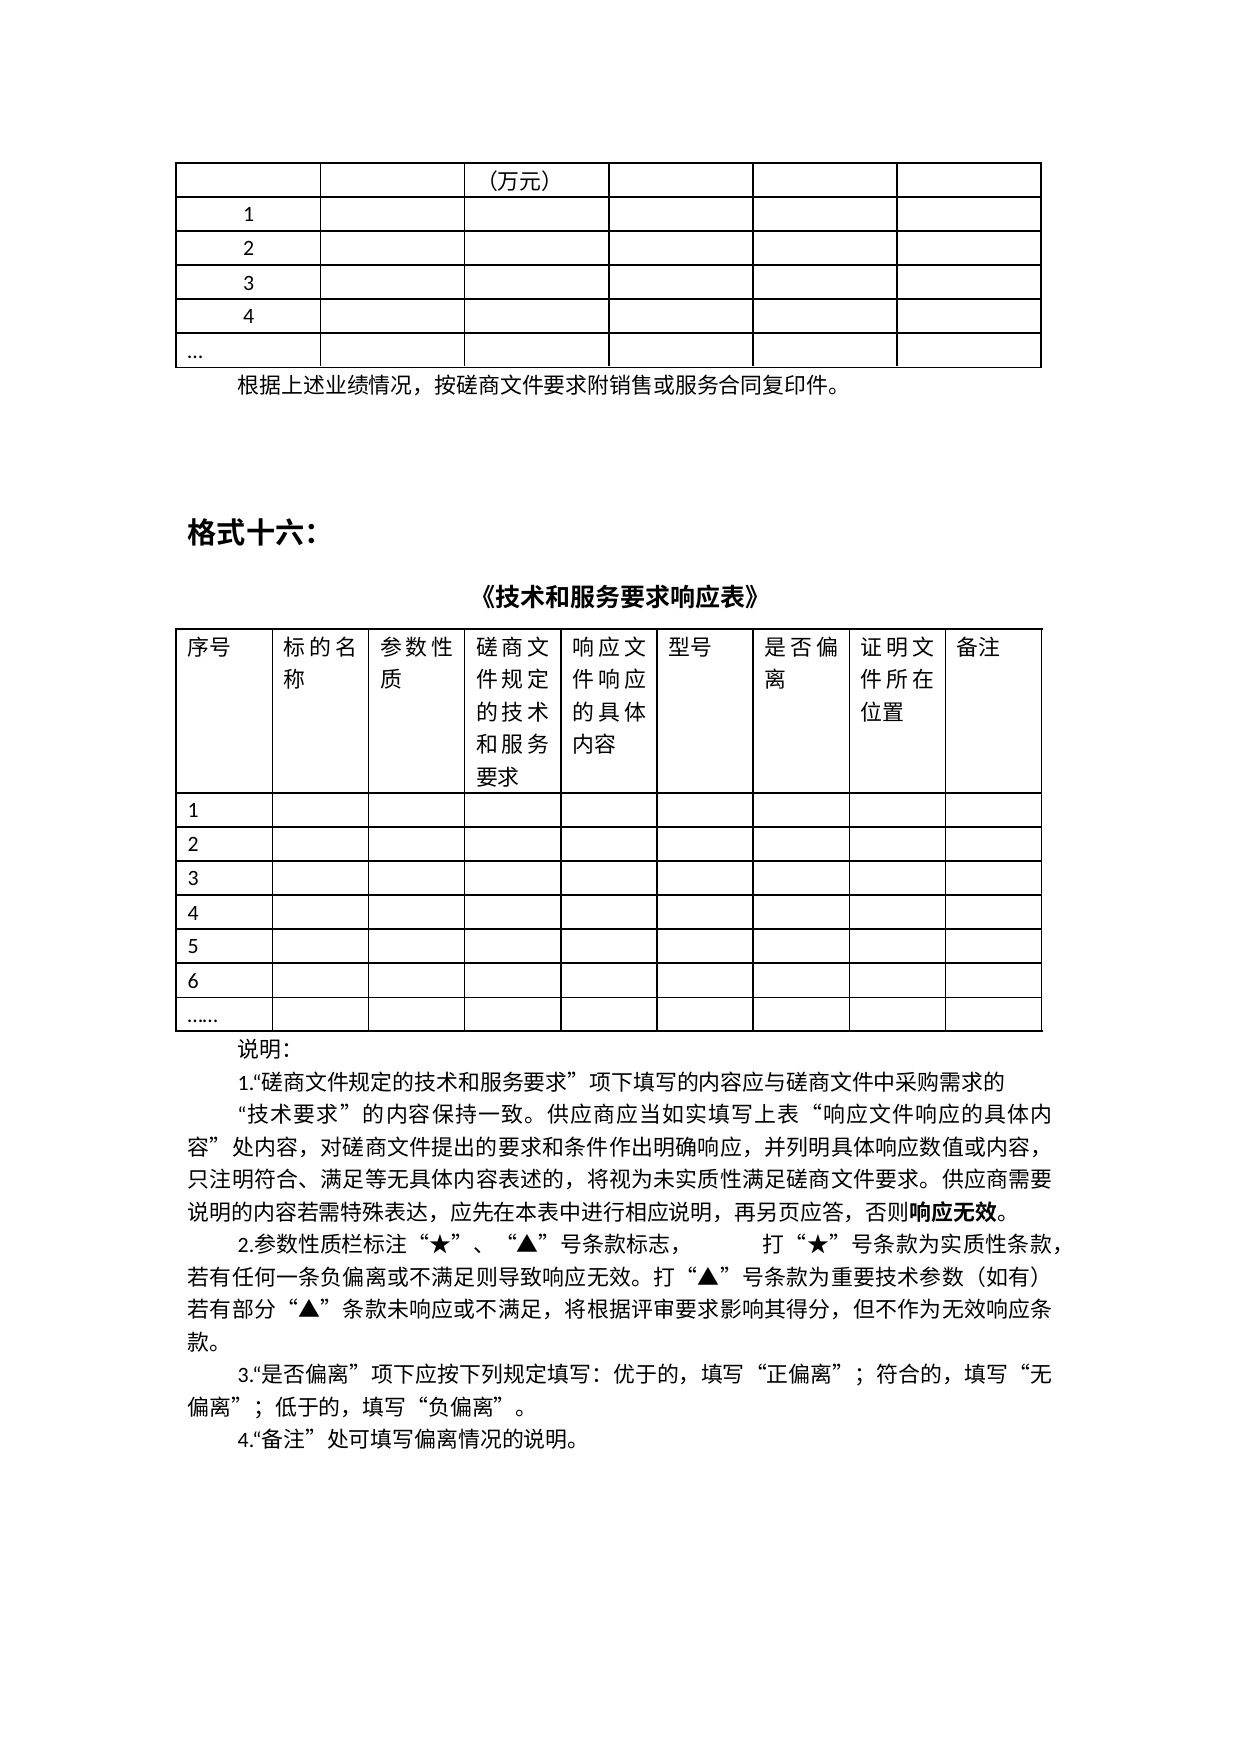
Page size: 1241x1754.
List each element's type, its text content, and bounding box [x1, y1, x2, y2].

table_cell [465, 998, 560, 1030]
table_cell [658, 794, 752, 826]
table_cell [898, 300, 1040, 332]
table_cell [754, 964, 849, 996]
table_cell [369, 930, 464, 962]
table_header 联系人及电话 [898, 164, 1040, 196]
table_cell [562, 862, 656, 894]
table_header 序号 [177, 164, 320, 196]
table_cell [946, 794, 1041, 826]
table_cell [369, 862, 464, 894]
table_cell 2 [177, 232, 320, 264]
table_cell [321, 300, 464, 332]
table_cell [898, 232, 1040, 264]
table_cell [562, 930, 656, 962]
table_cell [610, 232, 752, 264]
table_cell [946, 998, 1041, 1030]
table_cell [610, 266, 752, 298]
table_cell 1 [177, 198, 320, 230]
table_cell [273, 794, 368, 826]
table_cell …… [177, 998, 272, 1030]
table_cell [898, 198, 1040, 230]
table_cell 4 [177, 896, 272, 928]
text 2.参数性质栏标注“★”、“▲”号条款标志， 打“★”号条款为实质性条款，若有任何一条负偏离或不满足则导致响应无效。打“▲”号条款为重要技术参数（如有），若有部分“▲”条款未响应或不满足，将根据评审要求影响其得分，但不作为无效响应条款。 [187, 1227, 1053, 1357]
table_cell [754, 998, 849, 1030]
table_cell [850, 930, 945, 962]
table_cell [658, 964, 752, 996]
table_cell [850, 896, 945, 928]
table_cell [465, 300, 608, 332]
table_cell [754, 232, 896, 264]
table_cell [273, 862, 368, 894]
table_cell [754, 828, 849, 860]
table_cell [321, 266, 464, 298]
table_cell [754, 334, 896, 366]
table_header 参数性质 [369, 630, 464, 792]
table_header 客户名称 [321, 164, 464, 196]
table_cell [562, 828, 656, 860]
text 《技术和服务要求响应表》 [187, 563, 1053, 628]
table_cell [610, 300, 752, 332]
table_cell [321, 198, 464, 230]
table_header 证明文件所在位置 [850, 630, 945, 792]
table_cell [754, 862, 849, 894]
table_cell [850, 862, 945, 894]
text 说明： [187, 1032, 1053, 1064]
table_cell [898, 266, 1040, 298]
table_header 竣工验收报告时间 [754, 164, 896, 196]
table_cell [610, 198, 752, 230]
table_header 序号 [177, 630, 272, 792]
table_cell [850, 828, 945, 860]
table_cell 3 [177, 266, 320, 298]
table_cell [369, 964, 464, 996]
table_cell [465, 232, 608, 264]
text 格式十六： [187, 498, 1053, 563]
table_cell [658, 828, 752, 860]
table_cell [658, 862, 752, 894]
table_cell [369, 794, 464, 826]
table_header 磋商文件规定的技术和服务要求 [465, 630, 560, 792]
table_cell [273, 998, 368, 1030]
table_cell [610, 334, 752, 366]
table_cell [754, 794, 849, 826]
table_cell [754, 300, 896, 332]
table_cell [850, 794, 945, 826]
table_cell [946, 862, 1041, 894]
table_header 备注 [946, 630, 1041, 792]
table_cell [658, 930, 752, 962]
table_cell [465, 964, 560, 996]
table_cell [658, 896, 752, 928]
table_header 是否偏离 [754, 630, 849, 792]
table_cell [465, 828, 560, 860]
table_cell [273, 964, 368, 996]
table_cell [321, 334, 464, 366]
table_cell [850, 964, 945, 996]
text 1.“磋商文件规定的技术和服务要求”项下填写的内容应与磋商文件中采购需求的 “技术要求”的内容保持一致。供应商应当如实填写上表“响应文件响应的具体内容”处内容，对磋商文件提出的要求和条件作出明确响应，并列明具体响应数值或内容，只注明符合、满足等无具体内容表述的，将视为未实质性满足磋商文件要求。供应商需要说明的内容若需特殊表达，应先在本表中进行相应说明，再另页应答，否则响应无效。 [187, 1064, 1053, 1227]
table_cell [754, 266, 896, 298]
table_cell 6 [177, 964, 272, 996]
table_cell [562, 998, 656, 1030]
table_cell [946, 828, 1041, 860]
table_cell [369, 896, 464, 928]
table_cell 4 [177, 300, 320, 332]
table_cell [946, 896, 1041, 928]
table_cell [754, 896, 849, 928]
table_cell [273, 896, 368, 928]
table_cell [658, 998, 752, 1030]
text 3.“是否偏离”项下应按下列规定填写：优于的，填写“正偏离”；符合的，填写“无偏离”；低于的，填写“负偏离”。 [187, 1357, 1053, 1422]
table_cell [465, 930, 560, 962]
table_cell 5 [177, 930, 272, 962]
table_cell [321, 232, 464, 264]
table_cell [273, 930, 368, 962]
table_cell … [177, 334, 320, 366]
table_header 标的名称 [273, 630, 368, 792]
table_cell [465, 794, 560, 826]
table_cell [946, 964, 1041, 996]
table_cell 2 [177, 828, 272, 860]
table_cell [369, 828, 464, 860]
table_header 项目名称及合同金额（万元） [465, 164, 608, 196]
table_cell [562, 964, 656, 996]
table_header 型号 [658, 630, 752, 792]
table_cell [754, 198, 896, 230]
text 4.“备注”处可填写偏离情况的说明。 [187, 1422, 1053, 1454]
table_cell [369, 998, 464, 1030]
table_cell [754, 930, 849, 962]
table_cell 1 [177, 794, 272, 826]
table_cell [273, 828, 368, 860]
table_cell [465, 862, 560, 894]
table_cell [465, 266, 608, 298]
table_cell [562, 896, 656, 928]
table_header 签订合同时间 [610, 164, 752, 196]
table_cell [465, 896, 560, 928]
table_cell 3 [177, 862, 272, 894]
table_header 响应文件响应的具体内容 [562, 630, 656, 792]
table_cell [562, 794, 656, 826]
table_cell [465, 334, 608, 366]
table_cell [898, 334, 1040, 366]
table_cell [946, 930, 1041, 962]
table_cell [850, 998, 945, 1030]
text 根据上述业绩情况，按磋商文件要求附销售或服务合同复印件。 [187, 368, 1053, 400]
table_cell [465, 198, 608, 230]
